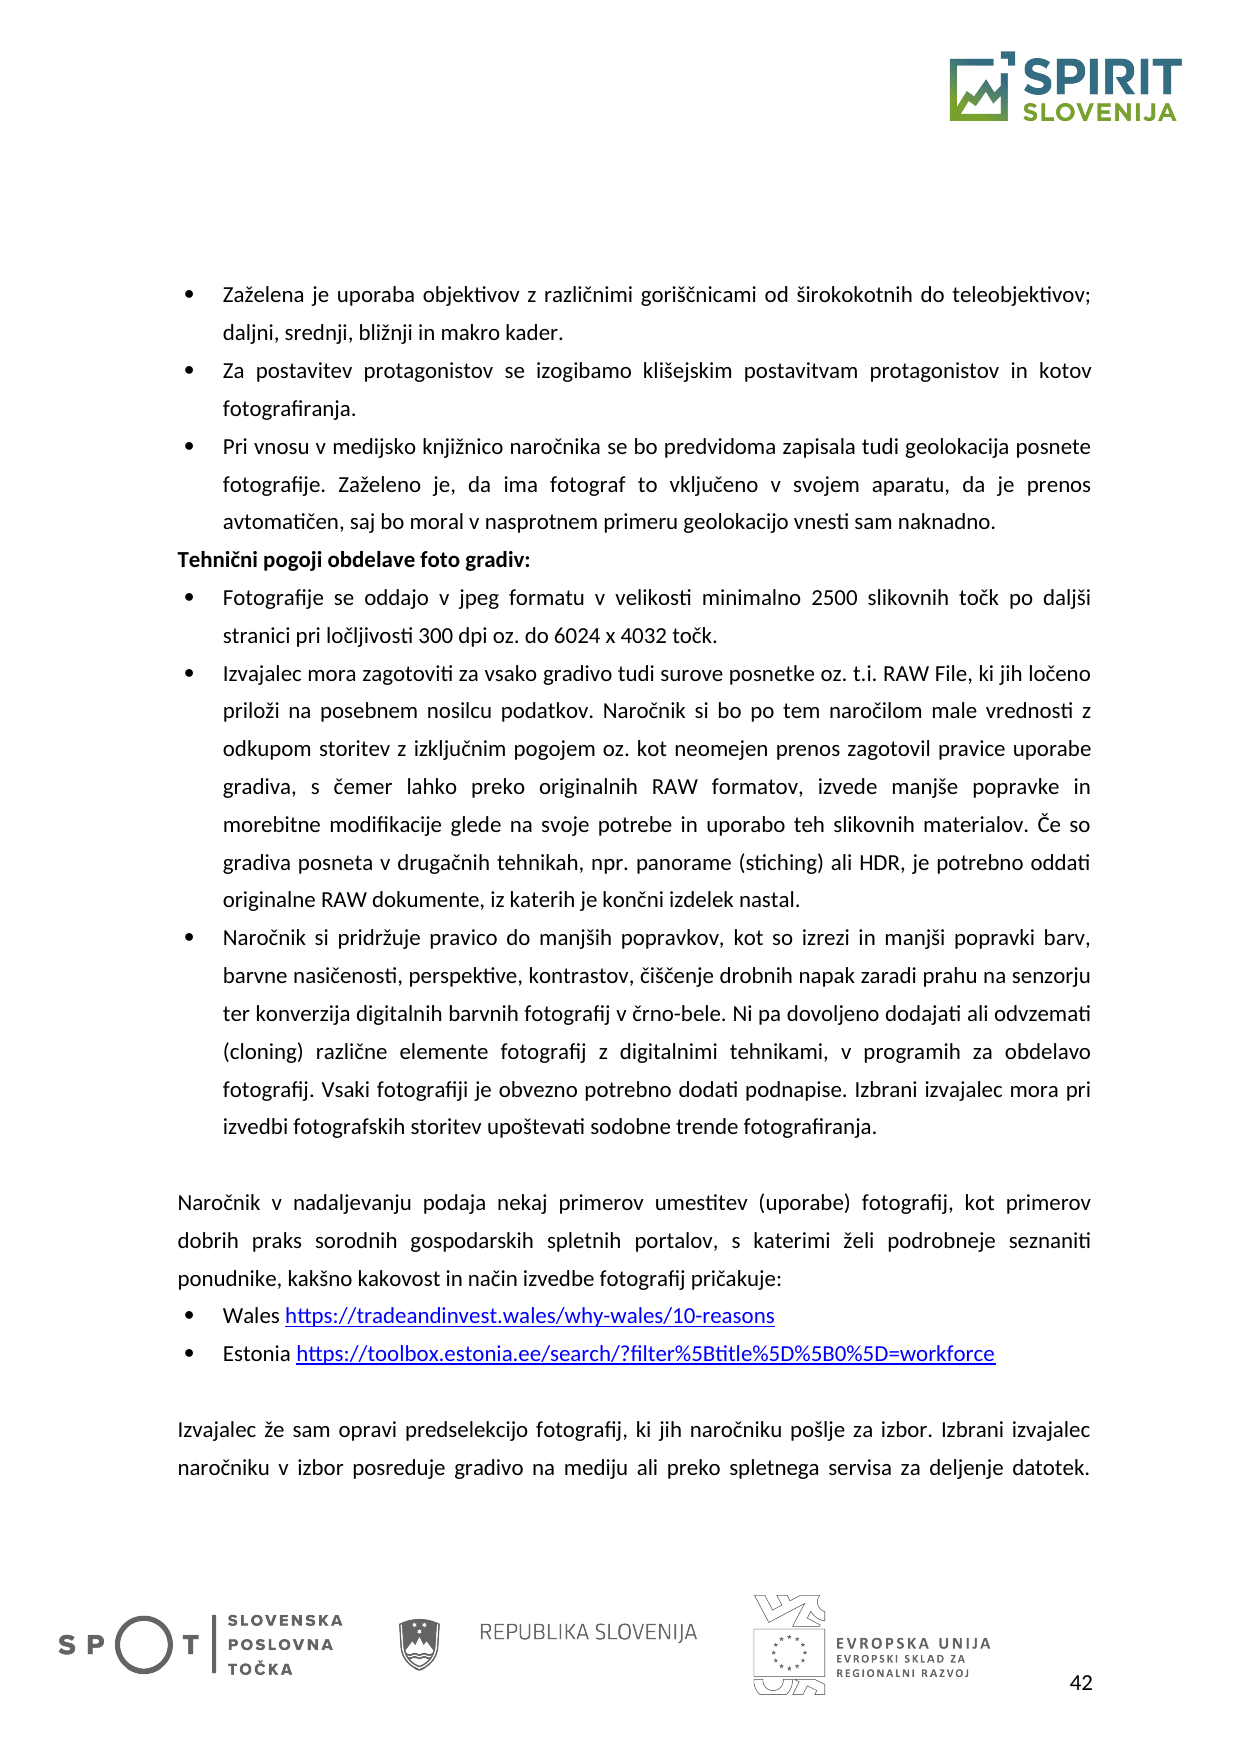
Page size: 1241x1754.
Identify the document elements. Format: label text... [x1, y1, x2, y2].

text Tehnični pogoji obdelave foto gradiv: [177, 545, 1093, 573]
list Naročnik si pridržuje pravico do manjših popravkov, kot so izrezi in manjši popravki barv, barvne nasičenosti, perspektive, kontrastov, čiščenje drobnih napak zaradi prahu na senzorju ter konverzija digitalnih barvnih fotografij v črno-bele. Ni pa dovoljeno dodajati ali odvzemati (cloning) različne elemente fotografij z digitalnimi tehnikami, v programih za obdelavo fotografij. Vsaki fotografiji je obvezno potrebno dodati podnapise. Izbrani izvajalec mora pri izvedbi fotografskih storitev upoštevati sodobne trende fotografiranja. [185, 923, 1093, 1141]
list Estonia https://toolbox.estonia.ee/search/?filter%5Btitle%5D%5B0%5D=workforce [185, 1339, 1093, 1367]
list Zaželena je uporaba objektivov z različnimi goriščnicami od širokokotnih do teleobjektivov; daljni, srednji, bližnji in makro kader. [185, 281, 1093, 346]
list Fotografije se oddajo v jpeg formatu v velikosti minimalno 2500 slikovnih točk po daljši stranici pri ločljivosti 300 dpi oz. do 6024 x 4032 točk. [185, 583, 1093, 649]
text Naročnik v nadaljevanju podaja nekaj primerov umestitev (uporabe) fotografij, kot primerov dobrih praks sorodnih gospodarskih spletnih portalov, s katerimi želi podrobneje seznaniti ponudnike, kakšno kakovost in način izvedbe fotografij pričakuje: [177, 1188, 1093, 1292]
list Izvajalec mora zagotoviti za vsako gradivo tudi surove posnetke oz. t.i. RAW File, ki jih ločeno priloži na posebnem nosilcu podatkov. Naročnik si bo po tem naročilom male vrednosti z odkupom storitev z izključnim pogojem oz. kot neomejen prenos zagotovil pravice uporabe gradiva, s čemer lahko preko originalnih RAW formatov, izvede manjše popravke in morebitne modifikacije glede na svoje potrebe in uporabo teh slikovnih materialov. Če so gradiva posneta v drugačnih tehnikah, npr. panorame (stiching) ali HDR, je potrebno oddati originalne RAW dokumente, iz katerih je končni izdelek nastal. [185, 659, 1093, 914]
list Pri vnosu v medijsko knjižnico naročnika se bo predvidoma zapisala tudi geolokacija posnete fotografije. Zaželeno je, da ima fotograf to vključeno v svojem aparatu, da je prenos avtomatičen, saj bo moral v nasprotnem primeru geolokacijo vnesti sam naknadno. [185, 432, 1093, 536]
list Za postavitev protagonistov se izogibamo klišejskim postavitvam protagonistov in kotov fotografiranja. [185, 356, 1093, 422]
picture [0, 1583, 1241, 1754]
list Wales https://tradeandinvest.wales/why-wales/10-reasons [185, 1302, 1093, 1329]
picture [0, 0, 1241, 138]
